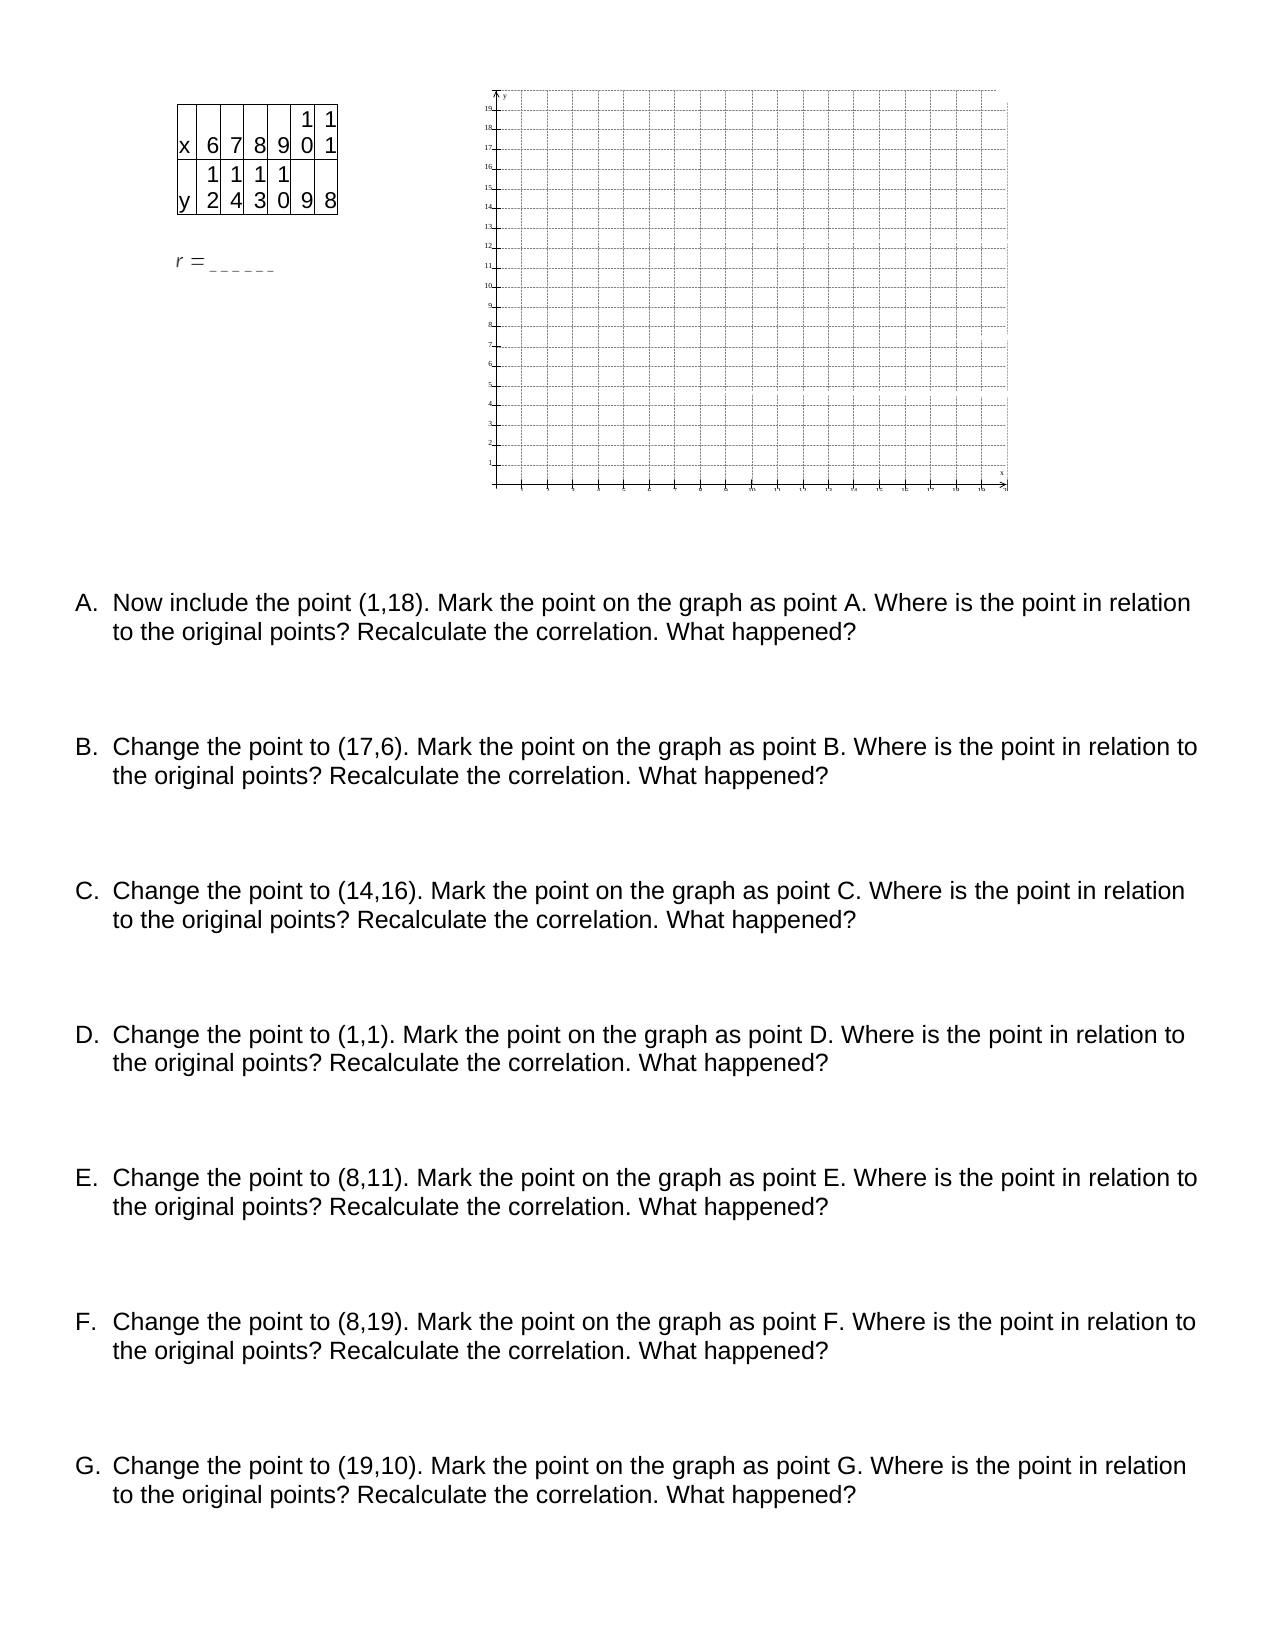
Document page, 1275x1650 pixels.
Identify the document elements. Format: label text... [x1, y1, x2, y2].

list Change the point to (19,10). Mark the point on the graph as point G. Where is the point in relation to the original points? Recalculate the correlation. What happened? [75, 1451, 1200, 1508]
table_cell 10 [268, 160, 290, 213]
table_cell 9 [291, 160, 314, 213]
table_header 8 [244, 105, 267, 159]
list Change the point to (8,11). Mark the point on the graph as point E. Where is the point in relation to the original points? Recalculate the correlation. What happened? [75, 1163, 1200, 1221]
list Change the point to (17,6). Mark the point on the graph as point B. Where is the point in relation to the original points? Recalculate the correlation. What happened? [75, 732, 1200, 789]
table_header x [178, 105, 196, 159]
list Change the point to (14,16). Mark the point on the graph as point C. Where is the point in relation to the original points? Recalculate the correlation. What happened? [75, 876, 1200, 933]
table_header 6 [197, 105, 220, 159]
table_cell 14 [221, 160, 243, 213]
table_cell 13 [244, 160, 267, 213]
table_header 11 [315, 105, 337, 159]
table_header 10 [291, 105, 314, 159]
table_header 7 [221, 105, 243, 159]
table_cell 8 [315, 160, 337, 213]
list Now include the point (1,18). Mark the point on the graph as point A. Where is the point in relation to the original points? Recalculate the correlation. What happened? [75, 588, 1200, 646]
table_cell 12 [197, 160, 220, 213]
table_header 9 [268, 105, 290, 159]
table_cell y [178, 160, 196, 213]
list Change the point to (8,19). Mark the point on the graph as point F. Where is the point in relation to the original points? Recalculate the correlation. What happened? [75, 1307, 1200, 1364]
list Change the point to (1,1). Mark the point on the graph as point D. Where is the point in relation to the original points? Recalculate the correlation. What happened? [75, 1019, 1200, 1077]
